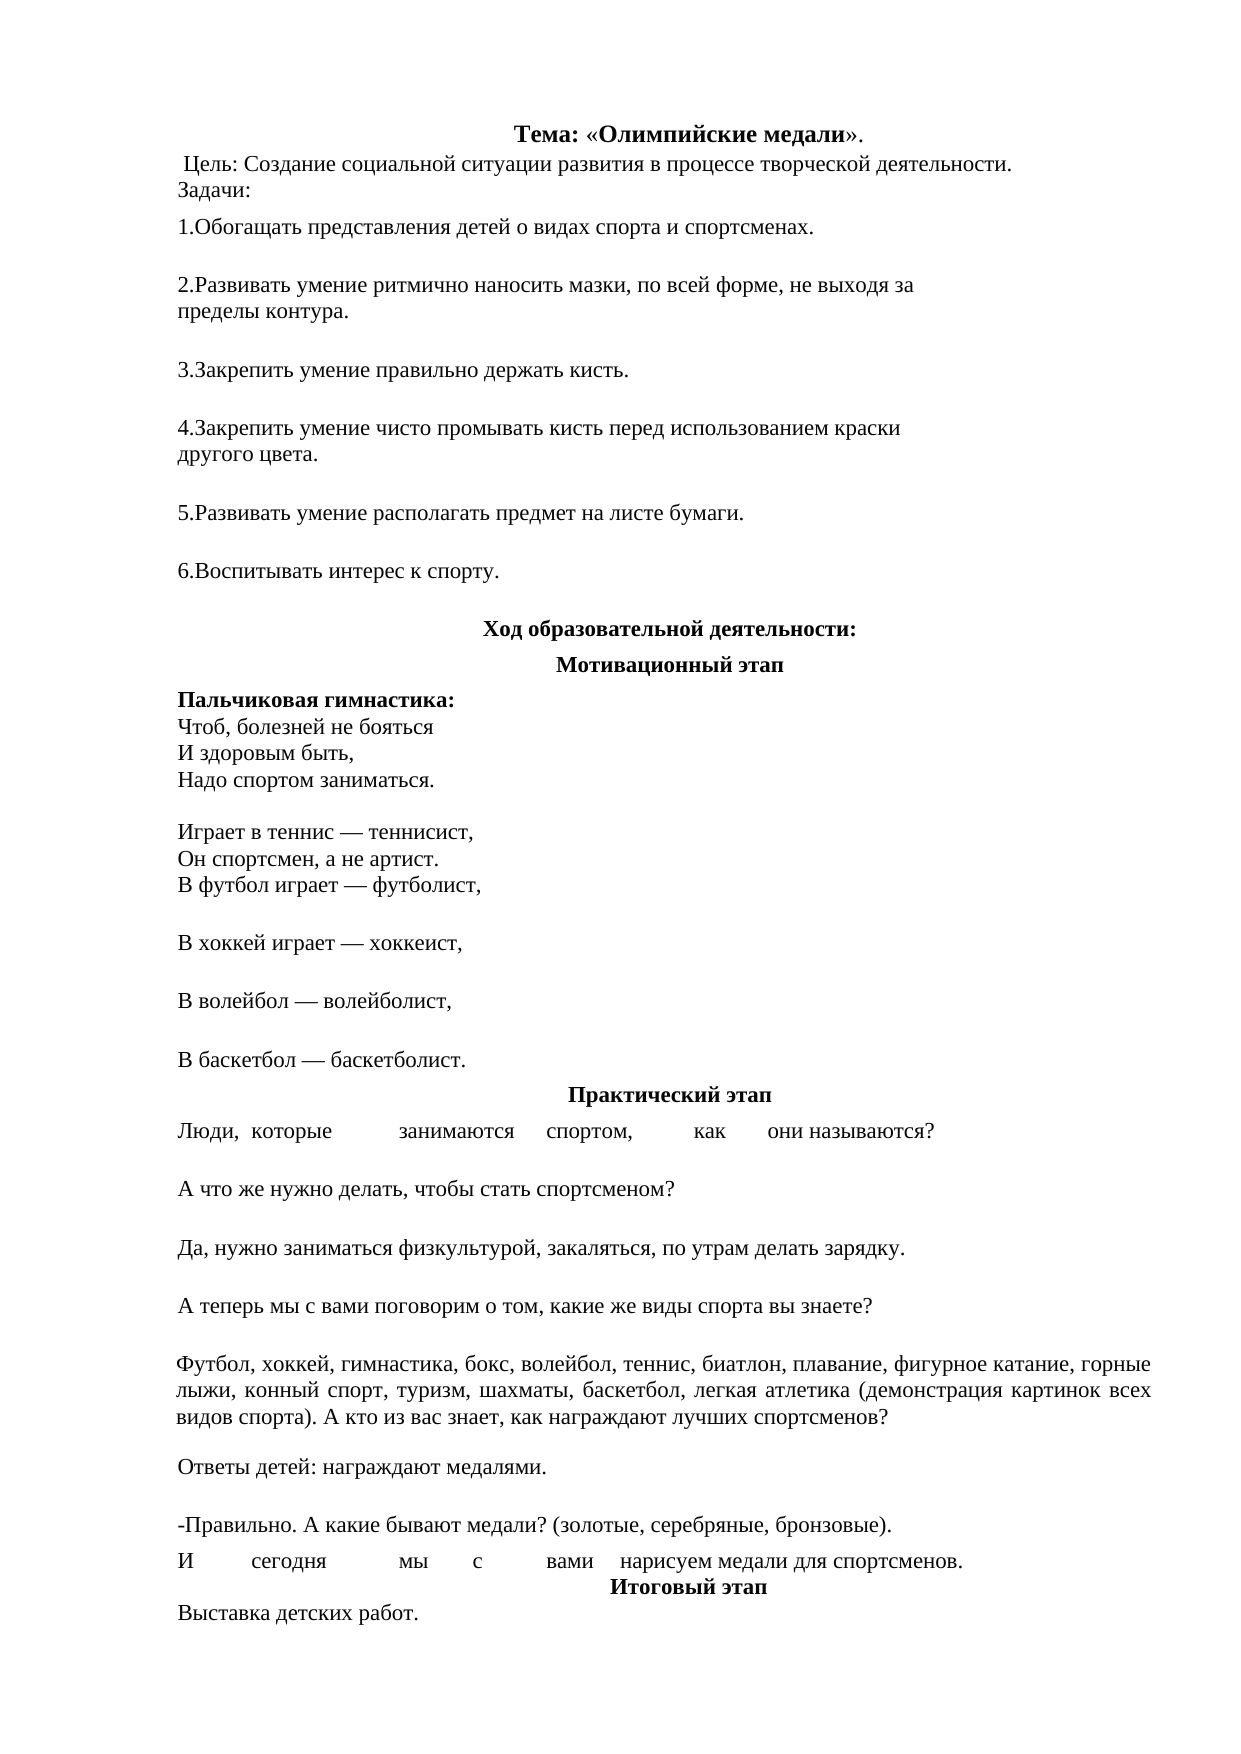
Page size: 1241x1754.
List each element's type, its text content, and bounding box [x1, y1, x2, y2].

text А теперь мы с вами поговорим о том, какие же виды спорта вы знаете? [177, 1292, 1163, 1318]
text В баскетбол — баскетболист. [177, 1046, 1163, 1072]
text Люди, которые занимаются спортом, как они называются? [177, 1117, 1163, 1143]
text Футбол, хоккей, гимнастика, бокс, волейбол, теннис, биатлон, плавание, фигурное катание, горные лыжи, конный спорт, туризм, шахматы, баскетбол, легкая атлетика (демонстрация картинок всех видов спорта). А кто из вас знает, как награждают лучших спортсменов? [176, 1350, 1153, 1429]
text -Правильно. А какие бывают медали? (золотые, серебряные, бронзовые). [177, 1511, 1163, 1537]
text Задачи: [177, 176, 959, 203]
text 1.Обогащать представления детей о видах спорта и спортсменах. [177, 213, 959, 239]
text Итоговый этап [177, 1573, 1163, 1599]
text Цель: Создание социальной ситуации развития в процессе творческой деятельности. [177, 150, 1163, 176]
text Практический этап [177, 1081, 1163, 1108]
text 6.Воспитывать интерес к спорту. [177, 557, 959, 583]
text 3.Закрепить умение правильно держать кисть. [177, 356, 959, 382]
text Выставка детских работ. [177, 1599, 1163, 1626]
text Пальчиковая гимнастика: [177, 687, 602, 713]
text Он спортсмен, а не артист. [177, 845, 602, 871]
text В хоккей играет — хоккеист, [177, 929, 1163, 956]
text Надо спортом заниматься. [177, 766, 602, 792]
text 4.Закрепить умение чисто промывать кисть перед использованием краски другого цвета. [177, 414, 959, 467]
text И сегодня мы с вами нарисуем медали для спортсменов. [177, 1547, 1163, 1573]
text Ход образовательной деятельности: [177, 615, 1163, 641]
text Ответы детей: награждают медалями. [177, 1453, 1163, 1479]
text Тема: «Олимпийские медали». [215, 119, 1163, 148]
text 2.Развивать умение ритмично наносить мазки, по всей форме, не выходя за пределы контура. [177, 271, 959, 324]
text И здоровым быть, [177, 739, 602, 766]
text А что же нужно делать, чтобы стать спортсменом? [177, 1175, 1163, 1202]
text Да, нужно заниматься физкультурой, закаляться, по утрам делать зарядку. [177, 1234, 1163, 1260]
text 5.Развивать умение располагать предмет на листе бумаги. [177, 499, 959, 525]
text Мотивационный этап [177, 651, 1163, 677]
text В волейбол — волейболист, [177, 987, 1163, 1014]
text Играет в теннис — теннисист, [177, 818, 602, 845]
text В футбол играет — футболист, [177, 871, 1163, 897]
text Чтоб, болезней не бояться [177, 713, 602, 739]
